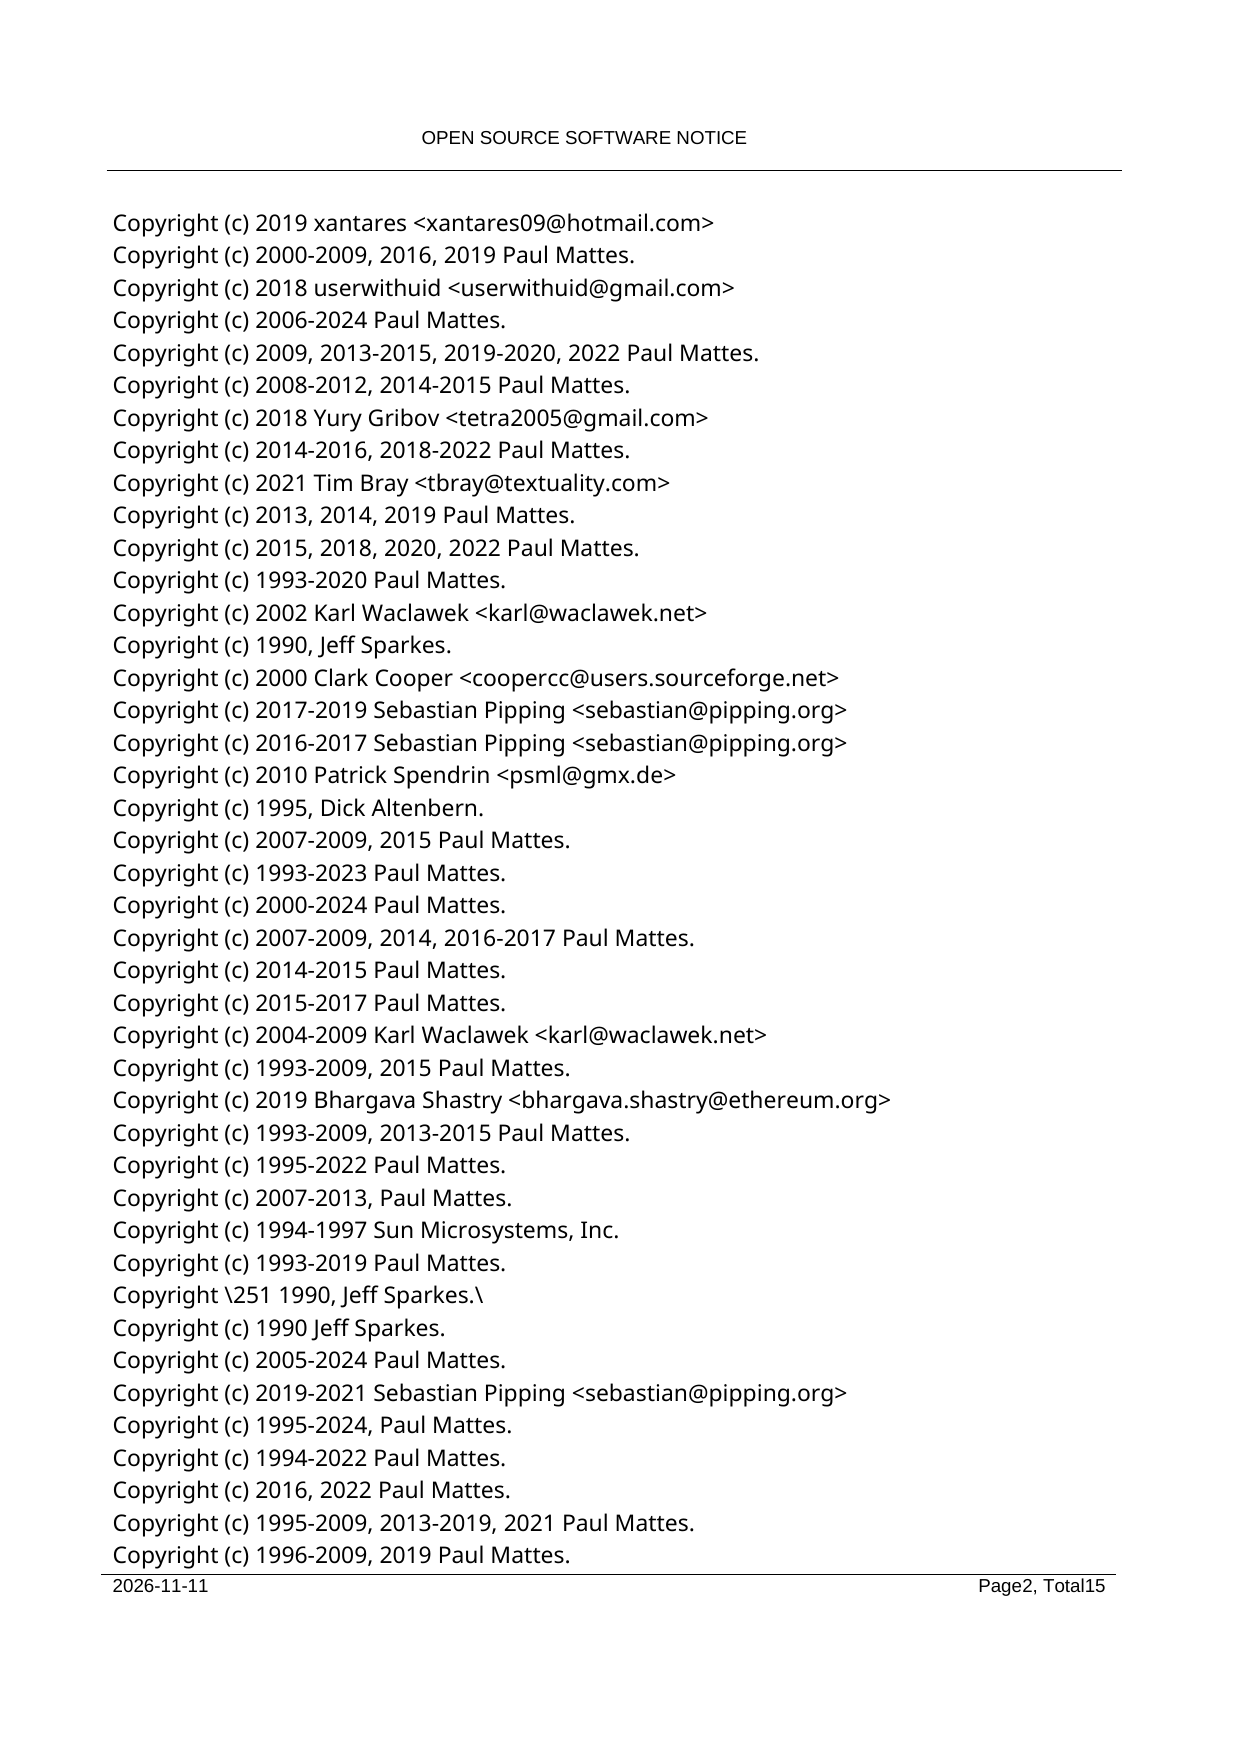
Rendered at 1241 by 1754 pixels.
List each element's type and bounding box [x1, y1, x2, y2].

text [112, 206, 1128, 1571]
